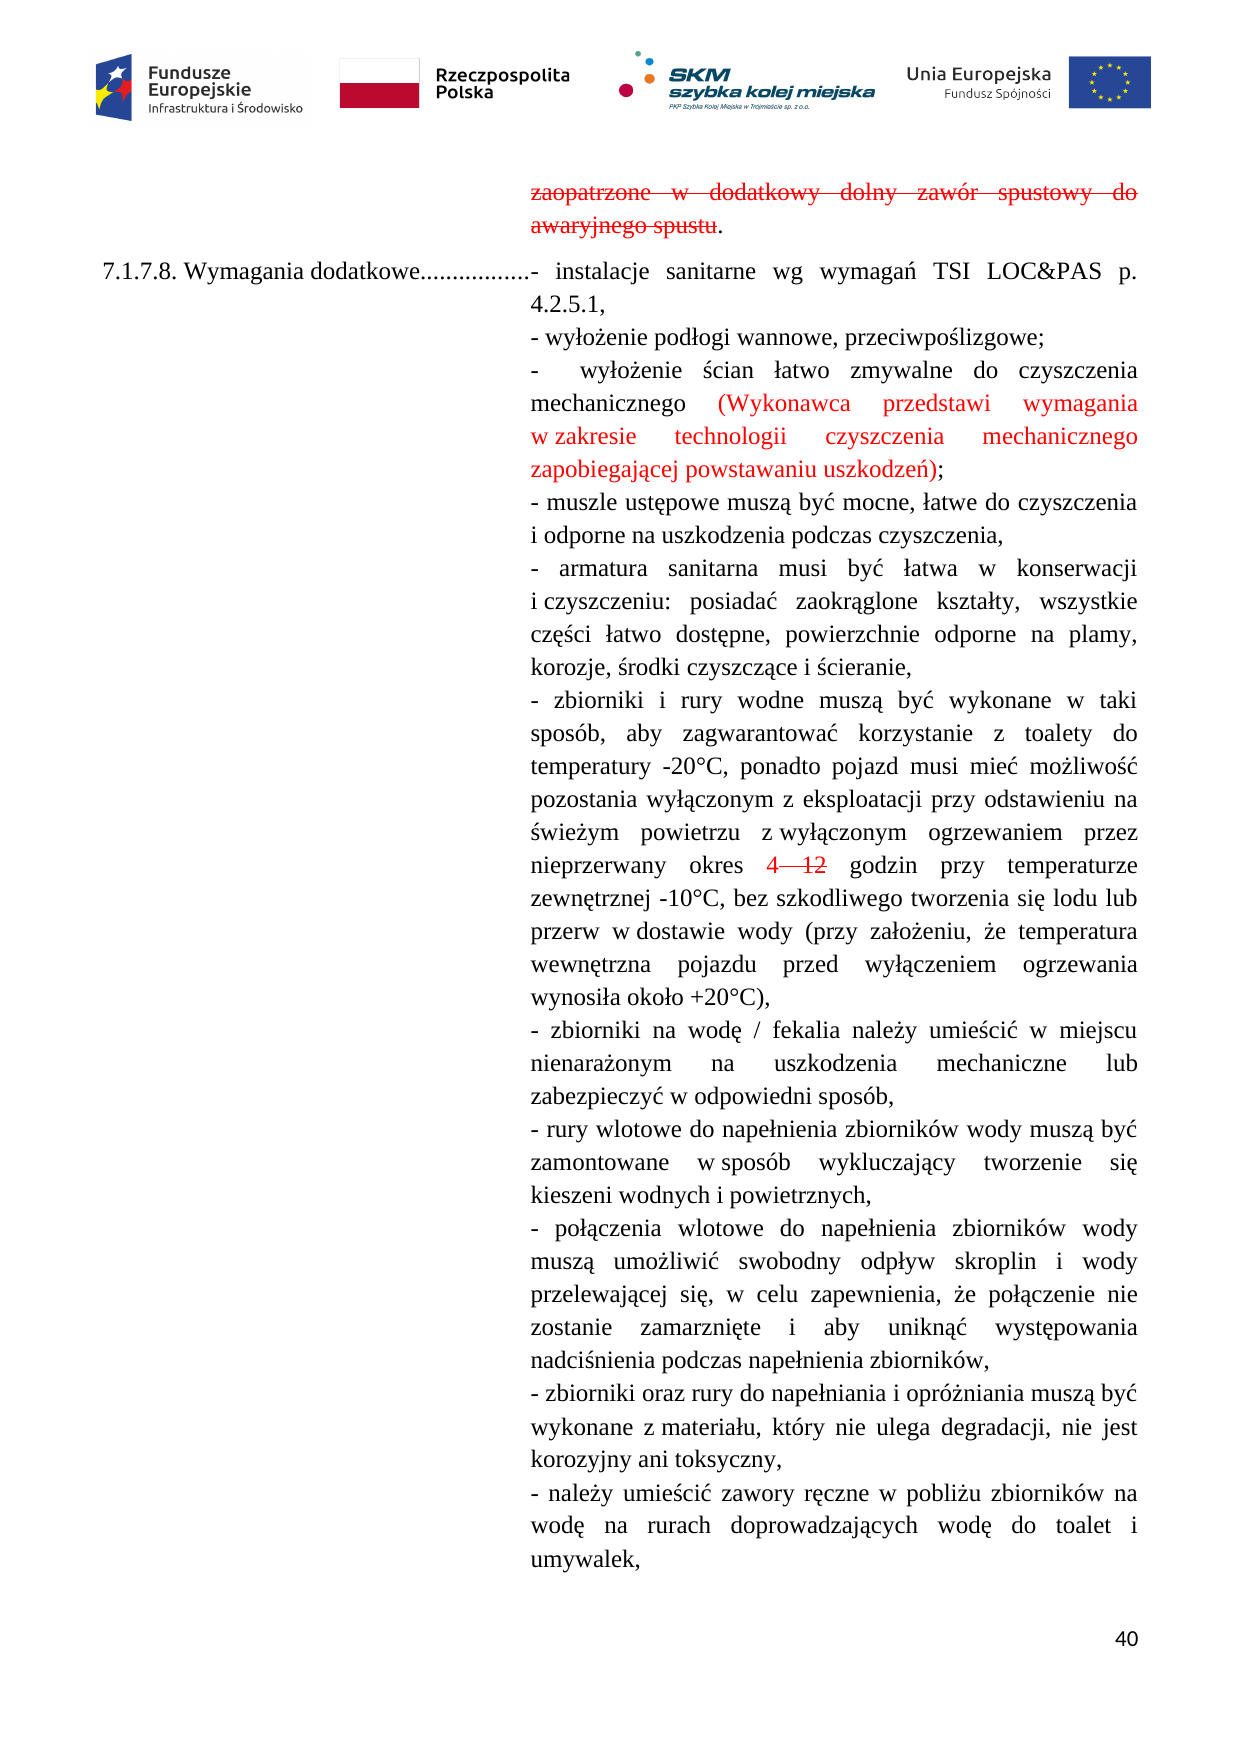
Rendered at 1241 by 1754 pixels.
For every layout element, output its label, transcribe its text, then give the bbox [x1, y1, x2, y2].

picture [619, 51, 875, 110]
picture [85, 51, 311, 133]
picture [889, 24, 1169, 141]
picture [322, 41, 587, 125]
